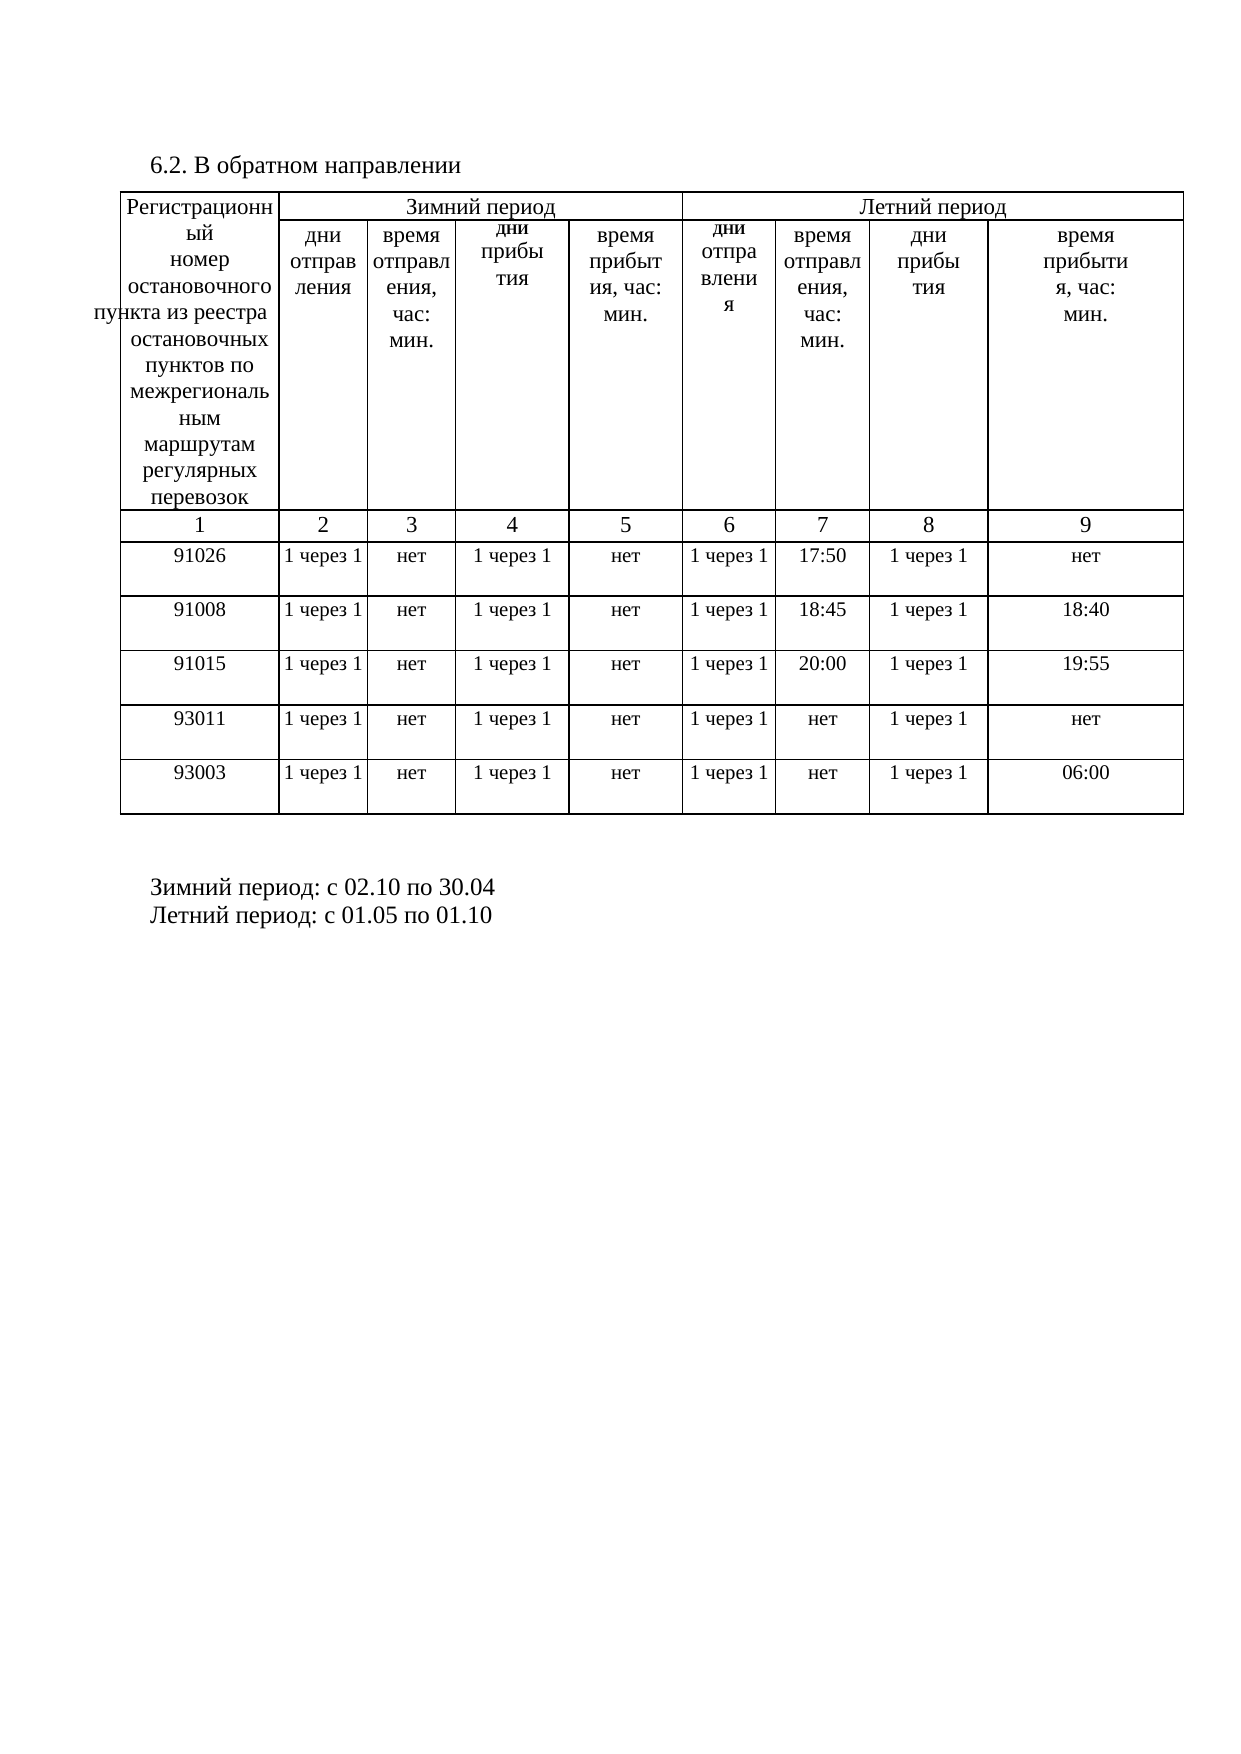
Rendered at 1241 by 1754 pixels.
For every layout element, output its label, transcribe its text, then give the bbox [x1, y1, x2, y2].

table_cell 06:00 [989, 760, 1183, 813]
table_cell 2 [280, 511, 367, 541]
table_cell 1 через 1 [870, 706, 987, 758]
table_cell время отправл ения, час: мин. [368, 221, 455, 509]
table_cell 1 через 1 [456, 543, 568, 595]
table_header Регистрационный номер остановочного пункта из реестра остановочных пунктов по межрегиональным маршрутам регулярных перевозок [121, 193, 278, 509]
table_cell ДНИ прибы тия [456, 221, 568, 509]
table_cell 1 через 1 [870, 760, 987, 813]
table_cell 1 через 1 [870, 543, 987, 595]
table_cell нет [570, 543, 682, 595]
table_cell нет [989, 706, 1183, 758]
table_cell 1 через 1 [870, 597, 987, 650]
table_cell 1 через 1 [280, 760, 367, 813]
table_cell 17:50 [776, 543, 869, 595]
table_cell 4 [456, 511, 568, 541]
table_header Летний период [683, 193, 1183, 219]
text Зимний период: с 02.10 по 30.04 [150, 872, 1090, 901]
table_cell 91026 [121, 543, 278, 595]
table_cell 1 через 1 [456, 651, 568, 704]
table_cell 1 через 1 [456, 760, 568, 813]
table_cell нет [776, 706, 869, 758]
table_cell 19:55 [989, 651, 1183, 704]
table_cell 1 через 1 [456, 706, 568, 758]
table_cell 93003 [121, 760, 278, 813]
table_cell 8 [870, 511, 987, 541]
table_cell нет [368, 543, 455, 595]
table_cell нет [570, 651, 682, 704]
table_cell нет [368, 760, 455, 813]
table_cell дни прибы тия [870, 221, 987, 509]
table_cell нет [570, 760, 682, 813]
table_cell 1 через 1 [683, 706, 775, 758]
table_cell 18:40 [989, 597, 1183, 650]
table_cell нет [570, 706, 682, 758]
table_cell 20:00 [776, 651, 869, 704]
table_cell дни отправ ления [280, 221, 367, 509]
table_cell 7 [776, 511, 869, 541]
table_cell 1 через 1 [280, 543, 367, 595]
table_cell 18:45 [776, 597, 869, 650]
table_header Зимний период [280, 193, 682, 219]
table_cell 1 через 1 [683, 651, 775, 704]
table_cell 9 [989, 511, 1183, 541]
table_cell 5 [570, 511, 682, 541]
table_cell нет [989, 543, 1183, 595]
table_cell время прибыти я, час: мин. [989, 221, 1183, 509]
table_cell 1 через 1 [280, 706, 367, 758]
table_cell 91008 [121, 597, 278, 650]
table_cell нет [368, 706, 455, 758]
table_cell 1 через 1 [280, 651, 367, 704]
table_cell 6 [683, 511, 775, 541]
table_cell нет [776, 760, 869, 813]
table_cell время прибыт ия, час: мин. [570, 221, 682, 509]
table_cell нет [570, 597, 682, 650]
table_cell 1 [121, 511, 278, 541]
text 6.2. В обратном направлении [150, 150, 1090, 179]
table_cell 1 через 1 [870, 651, 987, 704]
table_cell 3 [368, 511, 455, 541]
table_cell нет [368, 597, 455, 650]
table_cell 1 через 1 [280, 597, 367, 650]
table_cell 1 через 1 [683, 760, 775, 813]
table_cell 93011 [121, 706, 278, 758]
text Летний период: с 01.05 по 01.10 [150, 901, 1090, 929]
table_cell время отправл ения, час: мин. [776, 221, 869, 509]
table_cell нет [368, 651, 455, 704]
table_cell 91015 [121, 651, 278, 704]
table_cell ДНИ отпра влени я [683, 221, 775, 509]
table_cell 1 через 1 [456, 597, 568, 650]
table_cell 1 через 1 [683, 543, 775, 595]
table_cell 1 через 1 [683, 597, 775, 650]
